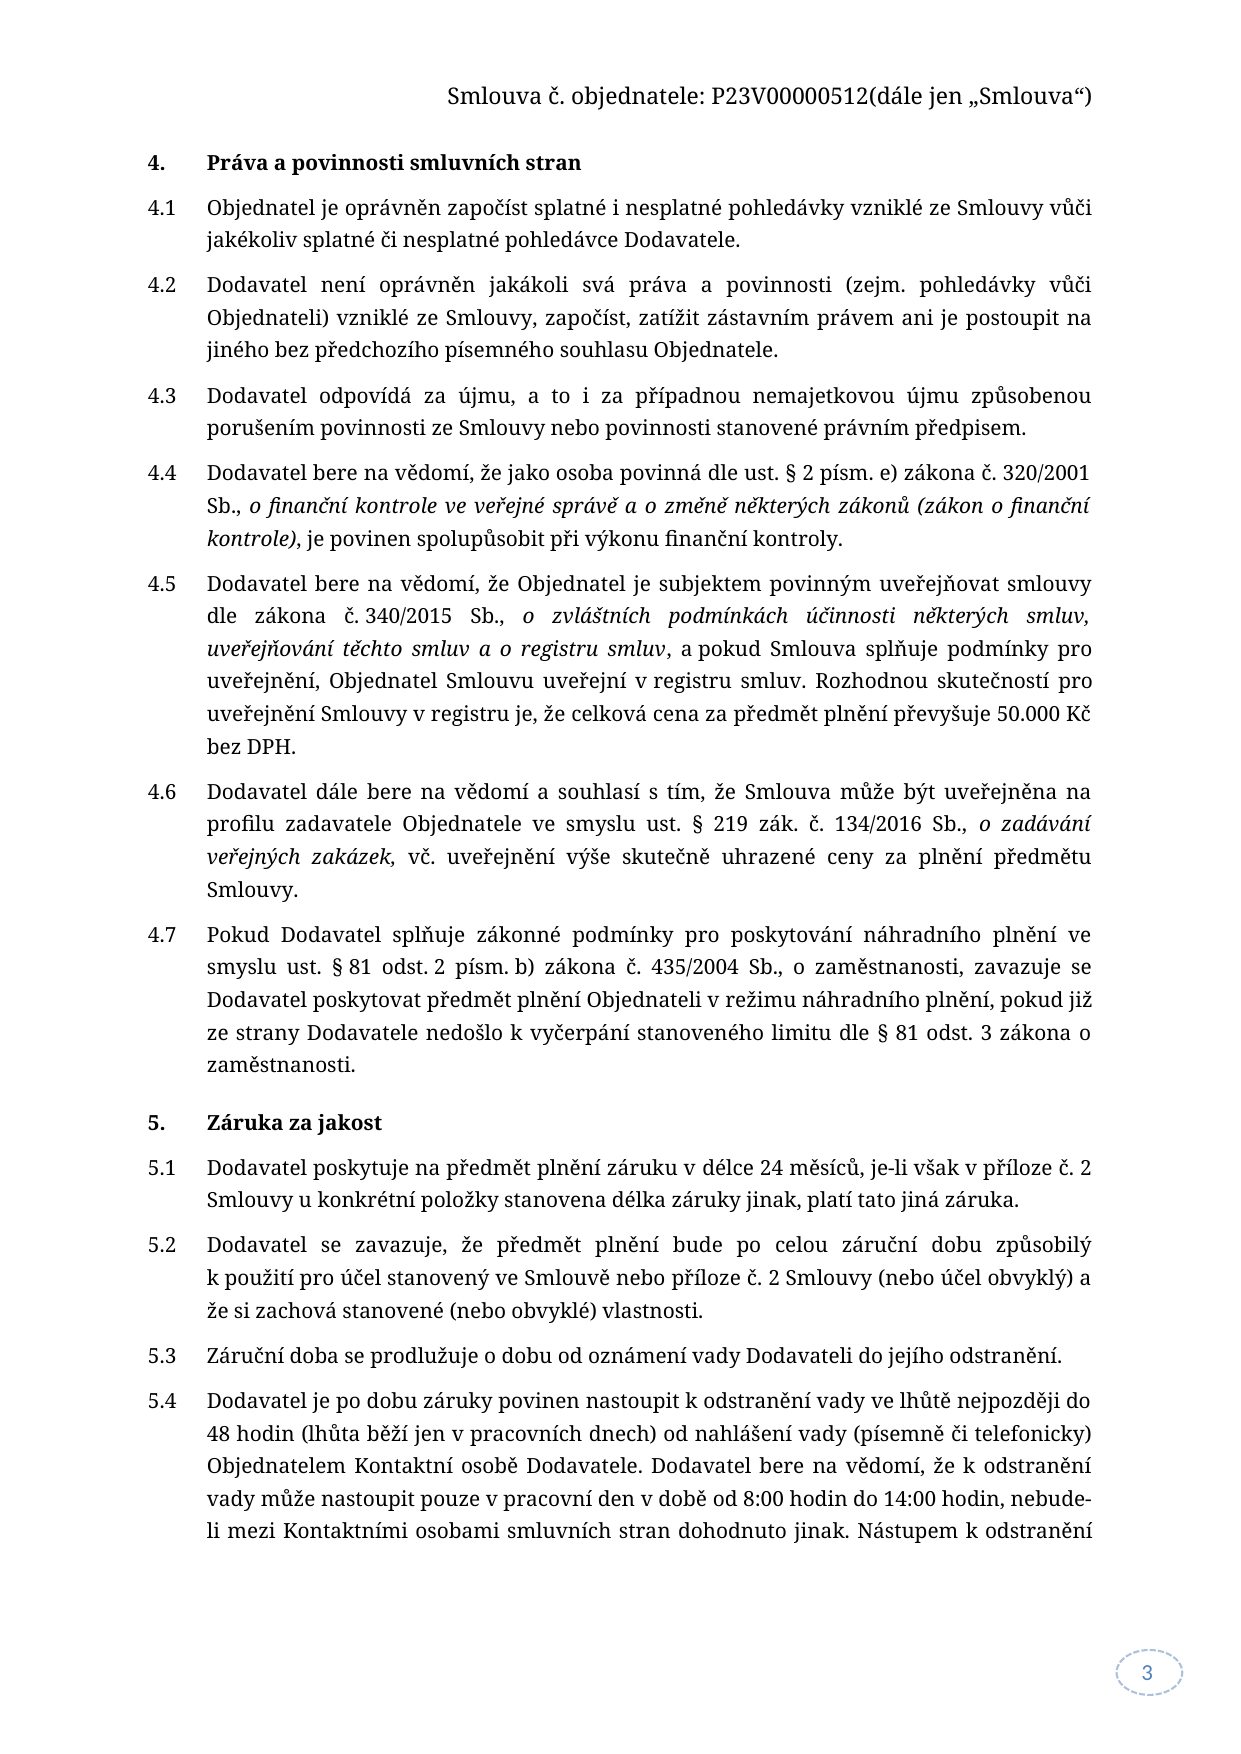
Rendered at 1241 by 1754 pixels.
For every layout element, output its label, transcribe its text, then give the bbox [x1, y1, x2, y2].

list Dodavatel odpovídá za újmu, a to i za případnou nemajetkovou újmu způsobenou porušením povinnosti ze Smlouvy nebo povinnosti stanovené právním předpisem. [148, 381, 1093, 442]
list Záruka za jakost [148, 1108, 1093, 1136]
list Záruční doba se prodlužuje o dobu od oznámení vady Dodavateli do jejího odstranění. [148, 1341, 1093, 1369]
list Dodavatel dále bere na vědomí a souhlasí s tím, že Smlouva může být uveřejněna na profilu zadavatele Objednatele ve smyslu ust. § 219 zák. č. 134/2016 Sb., o zadávání veřejných zakázek, vč. uveřejnění výše skutečně uhrazené ceny za plnění předmětu Smlouvy. [148, 777, 1093, 903]
list Dodavatel není oprávněn jakákoli svá práva a povinnosti (zejm. pohledávky vůči Objednateli) vzniklé ze Smlouvy, započíst, zatížit zástavním právem ani je postoupit na jiného bez předchozího písemného souhlasu Objednatele. [148, 270, 1093, 364]
list Práva a povinnosti smluvních stran [148, 148, 1093, 176]
list Dodavatel bere na vědomí, že Objednatel je subjektem povinným uveřejňovat smlouvy dle zákona č. 340/2015 Sb., o zvláštních podmínkách účinnosti některých smluv, uveřejňování těchto smluv a o registru smluv, a pokud Smlouva splňuje podmínky pro uveřejnění, Objednatel Smlouvu uveřejní v registru smluv. Rozhodnou skutečností pro uveřejnění Smlouvy v registru je, že celková cena za předmět plnění převyšuje 50.000 Kč bez DPH. [148, 569, 1093, 760]
list Pokud Dodavatel splňuje zákonné podmínky pro poskytování náhradního plnění ve smyslu ust. § 81 odst. 2 písm. b) zákona č. 435/2004 Sb., o zaměstnanosti, zavazuje se Dodavatel poskytovat předmět plnění Objednateli v režimu náhradního plnění, pokud již ze strany Dodavatele nedošlo k vyčerpání stanoveného limitu dle § 81 odst. 3 zákona o zaměstnanosti. [148, 920, 1093, 1079]
list Dodavatel se zavazuje, že předmět plnění bude po celou záruční dobu způsobilý k použití pro účel stanovený ve Smlouvě nebo příloze č. 2 Smlouvy (nebo účel obvyklý) a že si zachová stanovené (nebo obvyklé) vlastnosti. [148, 1231, 1093, 1324]
list Dodavatel poskytuje na předmět plnění záruku v délce 24 měsíců, je-li však v příloze č. 2 Smlouvy u konkrétní položky stanovena délka záruky jinak, platí tato jiná záruka. [148, 1153, 1093, 1214]
list Objednatel je oprávněn započíst splatné i nesplatné pohledávky vzniklé ze Smlouvy vůči jakékoliv splatné či nesplatné pohledávce Dodavatele. [148, 193, 1093, 254]
list Dodavatel bere na vědomí, že jako osoba povinná dle ust. § 2 písm. e) zákona č. 320/2001 Sb., o finanční kontrole ve veřejné správě a o změně některých zákonů (zákon o finanční kontrole), je povinen spolupůsobit při výkonu finanční kontroly. [148, 458, 1093, 552]
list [148, 1386, 1093, 1545]
